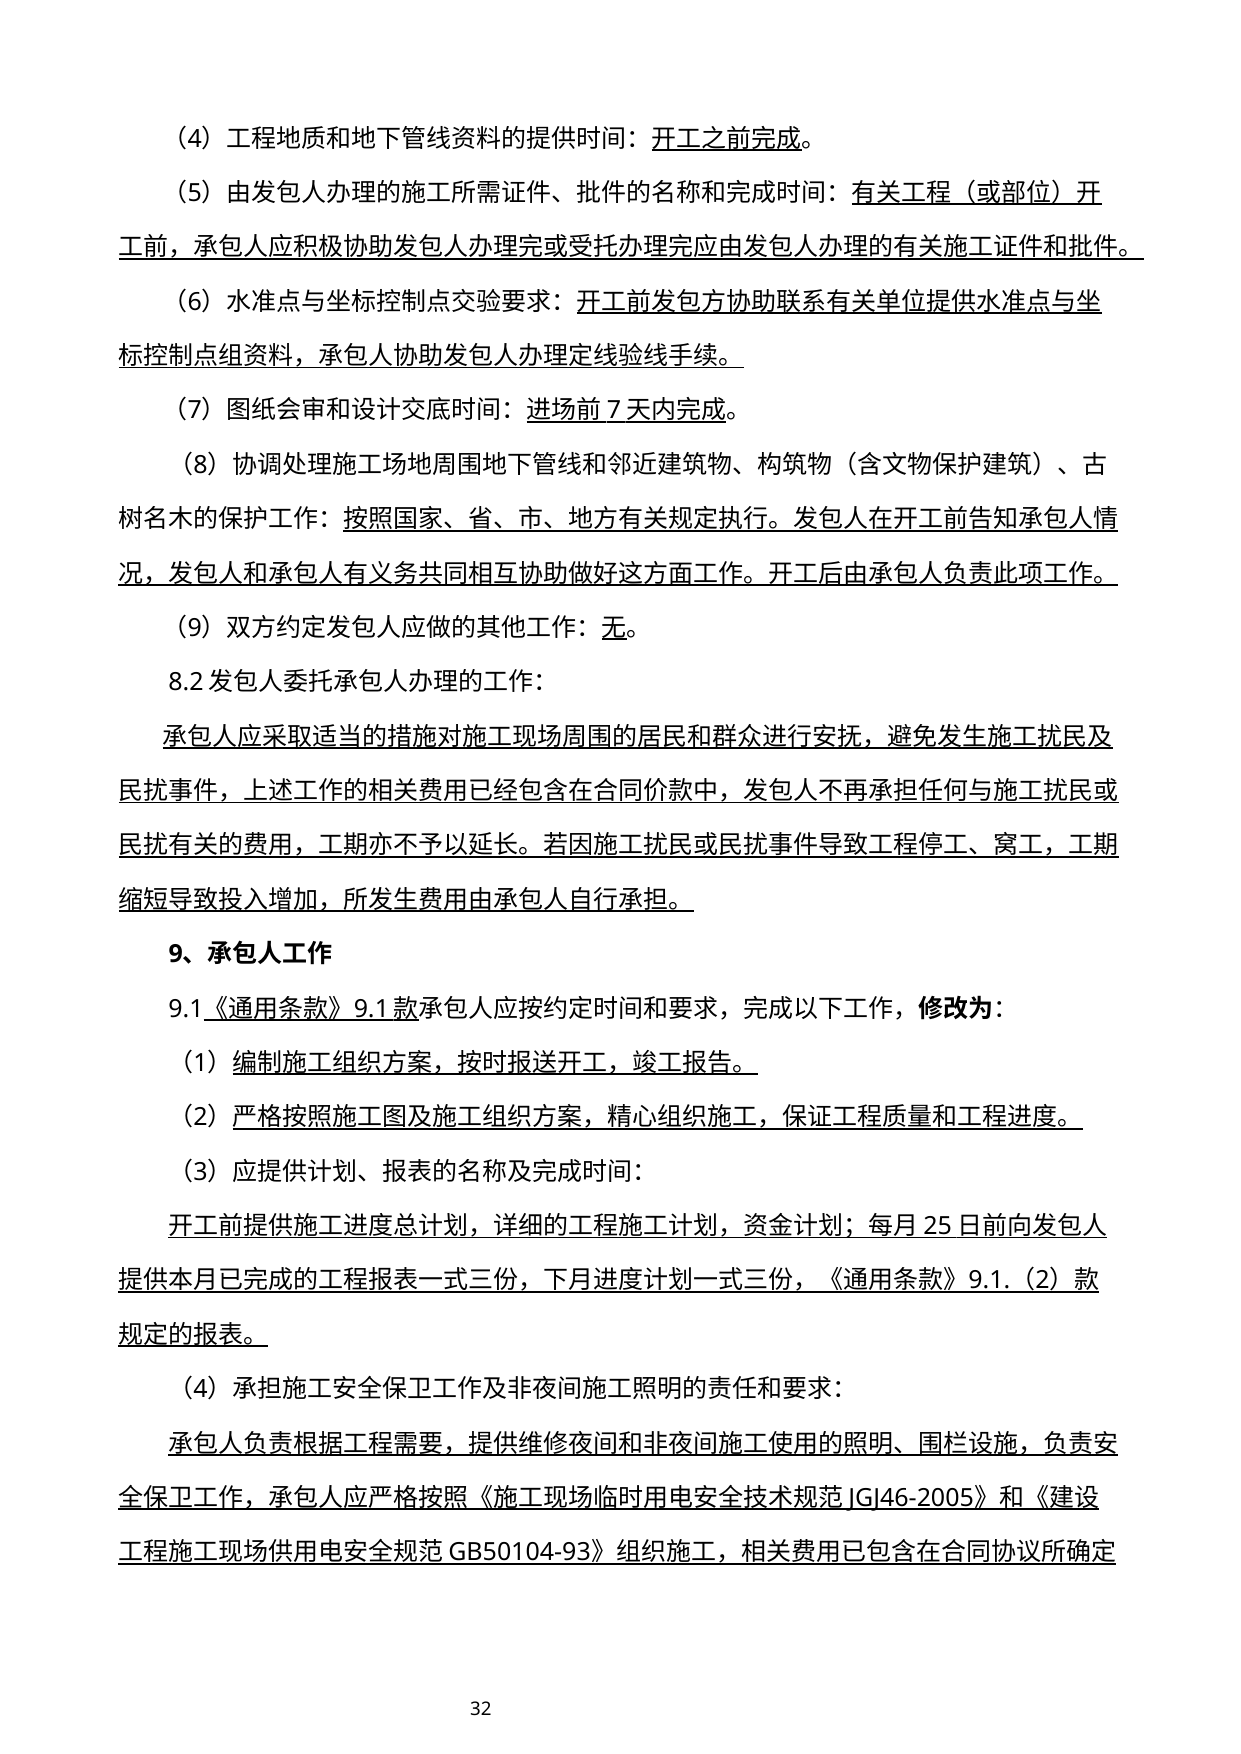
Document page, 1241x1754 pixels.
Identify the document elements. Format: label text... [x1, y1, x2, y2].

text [118, 1423, 1122, 1568]
text （4）工程地质和地下管线资料的提供时间：开工之前完成。 [118, 118, 1120, 154]
text 9、承包人工作 [118, 934, 1122, 970]
text （2）严格按照施工图及施工组织方案，精心组织施工，保证工程质量和工程进度。 [118, 1097, 1122, 1133]
text （6）水准点与坐标控制点交验要求：开工前发包方协助联系有关单位提供水准点与坐标控制点组资料，承包人协助发包人办理定线验线手续。 [118, 281, 1120, 372]
text （7）图纸会审和设计交底时间：进场前7天内完成。 [118, 390, 1120, 426]
text 开工前提供施工进度总计划，详细的工程施工计划，资金计划；每月25日前向发包人提供本月已完成的工程报表一式三份，下月进度计划一式三份，《通用条款》9.1.（2）款规定的报表。 [118, 1206, 1122, 1351]
text （9）双方约定发包人应做的其他工作：无。 [118, 607, 1120, 644]
text 承包人应采取适当的措施对施工现场周围的居民和群众进行安抚，避免发生施工扰民及民扰事件，上述工作的相关费用已经包含在合同价款中，发包人不再承担任何与施工扰民或民扰有关的费用，工期亦不予以延长。若因施工扰民或民扰事件导致工程停工、窝工，工期缩短导致投入增加，所发生费用由承包人自行承担。 [118, 716, 1120, 916]
text （3）应提供计划、报表的名称及完成时间： [118, 1151, 1122, 1187]
text （1）编制施工组织方案，按时报送开工，竣工报告。 [118, 1042, 1122, 1079]
text 8.2发包人委托承包人办理的工作： [118, 662, 1122, 698]
text （4）承担施工安全保卫工作及非夜间施工照明的责任和要求： [118, 1369, 1122, 1405]
text （8）协调处理施工场地周围地下管线和邻近建筑物、构筑物（含文物保护建筑）、古树名木的保护工作：按照国家、省、市、地方有关规定执行。发包人在开工前告知承包人情况，发包人和承包人有义务共同相互协助做好这方面工作。开工后由承包人负责此项工作。 [118, 444, 1122, 589]
text （5）由发包人办理的施工所需证件、批件的名称和完成时间：有关工程（或部位）开工前，承包人应积极协助发包人办理完或受托办理完应由发包人办理的有关施工证件和批件。 [118, 172, 1120, 258]
text 9.1《通用条款》9.1款承包人应按约定时间和要求，完成以下工作，修改为： [118, 988, 1122, 1024]
